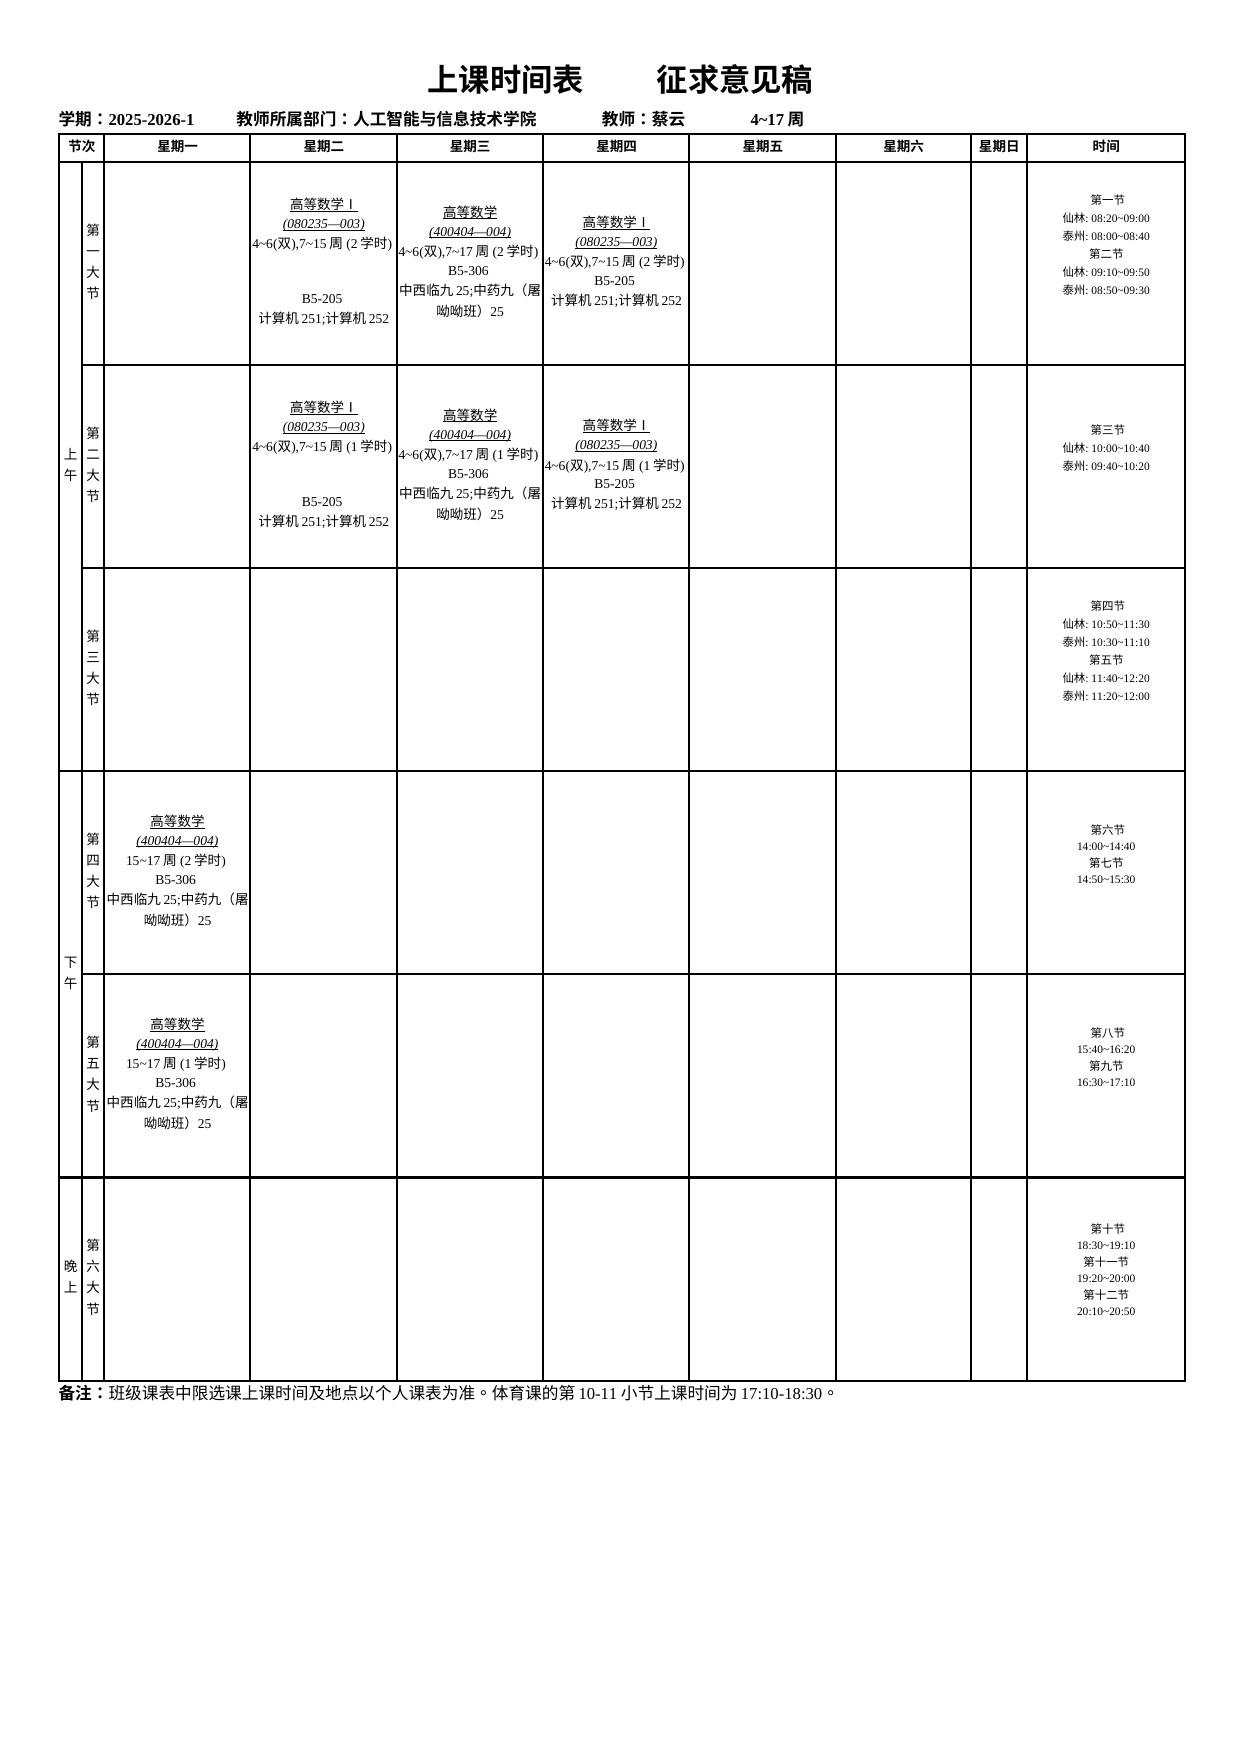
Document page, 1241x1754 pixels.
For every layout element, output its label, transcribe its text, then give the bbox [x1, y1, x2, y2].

table_cell [105, 163, 249, 364]
table_cell 高等数学 (400404—004) 15~17周 (2学时) B5-306 中西临九25;中药九（屠呦呦班）25 [105, 772, 249, 973]
table_cell 高等数学 (400404—004) 4~6(双),7~17周 (2学时) B5-306 中西临九25;中药九（屠呦呦班）25 [398, 163, 542, 364]
table_cell 下午 [60, 772, 81, 1176]
table_header 星期三 [398, 135, 542, 161]
table_cell 第五大节 [83, 975, 103, 1176]
table_cell [544, 1179, 688, 1379]
table_cell 晚上 [60, 1179, 81, 1379]
text 备注：班级课表中限选课上课时间及地点以个人课表为准。体育课的第10-11小节上课时间为17:10-18:30。 [58, 1382, 1182, 1404]
table_cell [837, 1179, 970, 1379]
table_cell [251, 975, 396, 1176]
table_cell [972, 1179, 1026, 1379]
table_cell 第一节 仙林: 08:20~09:00 泰州: 08:00~08:40 第二节 仙林: 09:10~09:50 泰州: 08:50~09:30 [1028, 163, 1184, 364]
table_cell 第六节 14:00~14:40 第七节 14:50~15:30 [1028, 772, 1184, 973]
table_cell 高等数学Ⅰ (080235—003) 4~6(双),7~15周 (1学时) B5-205 计算机251;计算机252 [251, 366, 396, 567]
table_cell [398, 569, 542, 770]
table_cell [690, 163, 835, 364]
table_cell [972, 163, 1026, 364]
table_cell 第六大节 [83, 1179, 103, 1379]
text 上课时间表 征求意见稿 [58, 58, 1182, 101]
table_cell [972, 975, 1026, 1176]
table_cell [837, 366, 970, 567]
table_cell [972, 569, 1026, 770]
text 学期：2025-2026-1 教师所属部门：人工智能与信息技术学院 教师：蔡云 4~17周 [58, 107, 1182, 130]
table_cell 第四节 仙林: 10:50~11:30 泰州: 10:30~11:10 第五节 仙林: 11:40~12:20 泰州: 11:20~12:00 [1028, 569, 1184, 770]
table_cell 高等数学Ⅰ (080235—003) 4~6(双),7~15周 (2学时) B5-205 计算机251;计算机252 [544, 163, 688, 364]
table_cell [972, 772, 1026, 973]
table_header 时间 [1028, 135, 1184, 161]
table_header 星期二 [251, 135, 396, 161]
table_header 星期日 [972, 135, 1026, 161]
table_header 星期五 [690, 135, 835, 161]
table_cell [837, 163, 970, 364]
table_cell 第三节 仙林: 10:00~10:40 泰州: 09:40~10:20 [1028, 366, 1184, 567]
table_cell 第二大节 [83, 366, 103, 567]
table_cell [105, 1179, 249, 1379]
table_cell 第八节 15:40~16:20 第九节 16:30~17:10 [1028, 975, 1184, 1176]
table_header 星期一 [105, 135, 249, 161]
table_cell 高等数学 (400404—004) 4~6(双),7~17周 (1学时) B5-306 中西临九25;中药九（屠呦呦班）25 [398, 366, 542, 567]
table_header 星期四 [544, 135, 688, 161]
table_cell [105, 569, 249, 770]
table_cell 高等数学Ⅰ (080235—003) 4~6(双),7~15周 (1学时) B5-205 计算机251;计算机252 [544, 366, 688, 567]
table_cell 上午 [60, 163, 81, 770]
table_cell [544, 772, 688, 973]
table_header 节次 [60, 135, 103, 161]
table_cell 高等数学Ⅰ (080235—003) 4~6(双),7~15周 (2学时) B5-205 计算机251;计算机252 [251, 163, 396, 364]
table_cell [544, 569, 688, 770]
table_cell [398, 975, 542, 1176]
table_cell [837, 569, 970, 770]
table_cell [544, 975, 688, 1176]
table_cell [690, 366, 835, 567]
table_cell [105, 366, 249, 567]
table_cell [837, 975, 970, 1176]
table_cell [690, 772, 835, 973]
table_cell 第四大节 [83, 772, 103, 973]
table_cell [398, 772, 542, 973]
table_header 星期六 [837, 135, 970, 161]
table_cell 第三大节 [83, 569, 103, 770]
table_cell [690, 569, 835, 770]
table_cell [837, 772, 970, 973]
table_cell [398, 1179, 542, 1379]
table_cell [251, 1179, 396, 1379]
table_cell [972, 366, 1026, 567]
table_cell 第一大节 [83, 163, 103, 364]
table_cell [251, 772, 396, 973]
table_cell [690, 975, 835, 1176]
table_cell [690, 1179, 835, 1379]
table_cell 高等数学 (400404—004) 15~17周 (1学时) B5-306 中西临九25;中药九（屠呦呦班）25 [105, 975, 249, 1176]
table_cell 第十节 18:30~19:10 第十一节 19:20~20:00 第十二节 20:10~20:50 [1028, 1179, 1184, 1379]
table_cell [251, 569, 396, 770]
